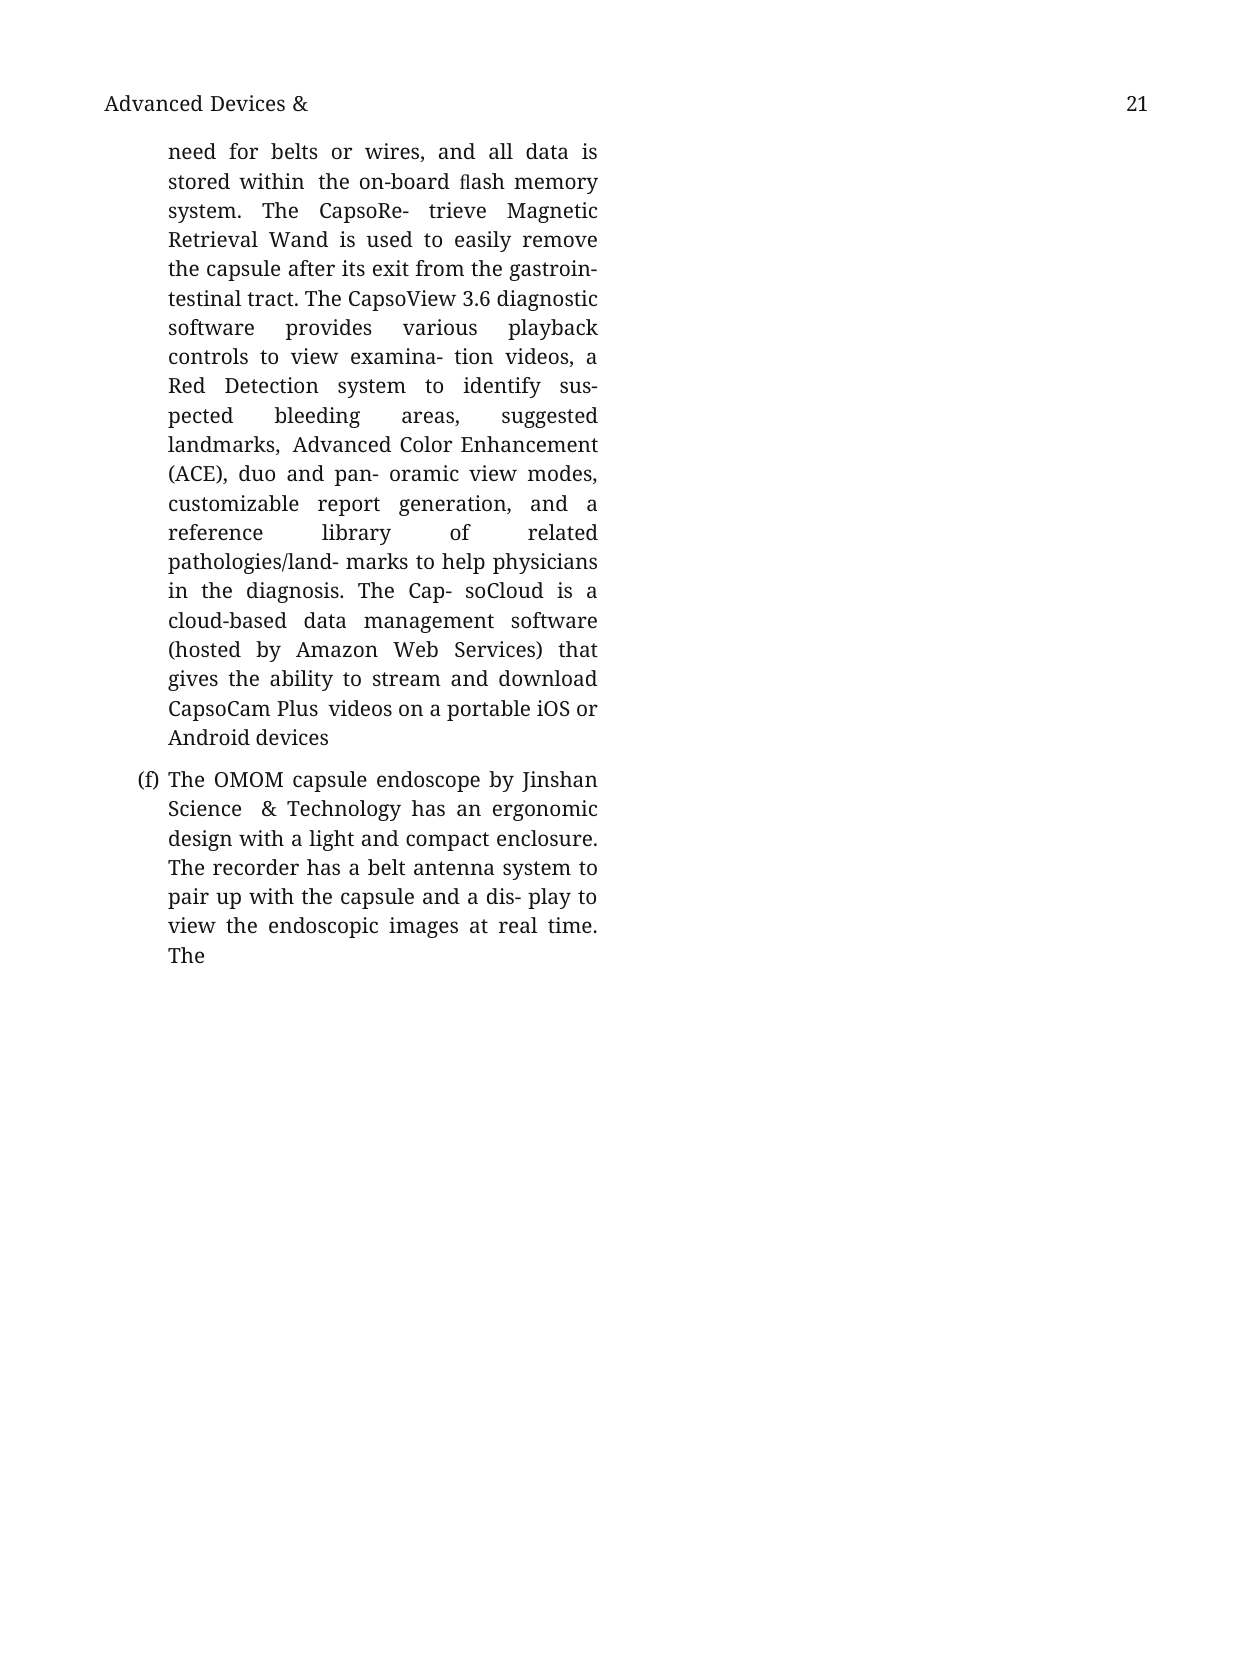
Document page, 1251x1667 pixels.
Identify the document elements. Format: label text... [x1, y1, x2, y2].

text need for belts or wires, and all data is stored within the on-board ﬂash memory system. The CapsoRe- trieve Magnetic Retrieval Wand is used to easily remove the capsule after its exit from the gastroin- testinal tract. The CapsoView 3.6 diagnostic software provides various playback controls to view examina- tion videos, a Red Detection system to identify sus- pected bleeding areas, suggested landmarks, Advanced Color Enhancement (ACE), duo and pan- oramic view modes, customizable report generation, and a reference library of related pathologies/land- marks to help physicians in the diagnosis. The Cap- soCloud is a cloud-based data management software (hosted by Amazon Web Services) that gives the ability to stream and download CapsoCam Plus videos on a portable iOS or Android devices [168, 137, 598, 751]
list The OMOM capsule endoscope by Jinshan Science & Technology has an ergonomic design with a light and compact enclosure. The recorder has a belt antenna system to pair up with the capsule and a dis- play to view the endoscopic images at real time. The [137, 765, 598, 969]
